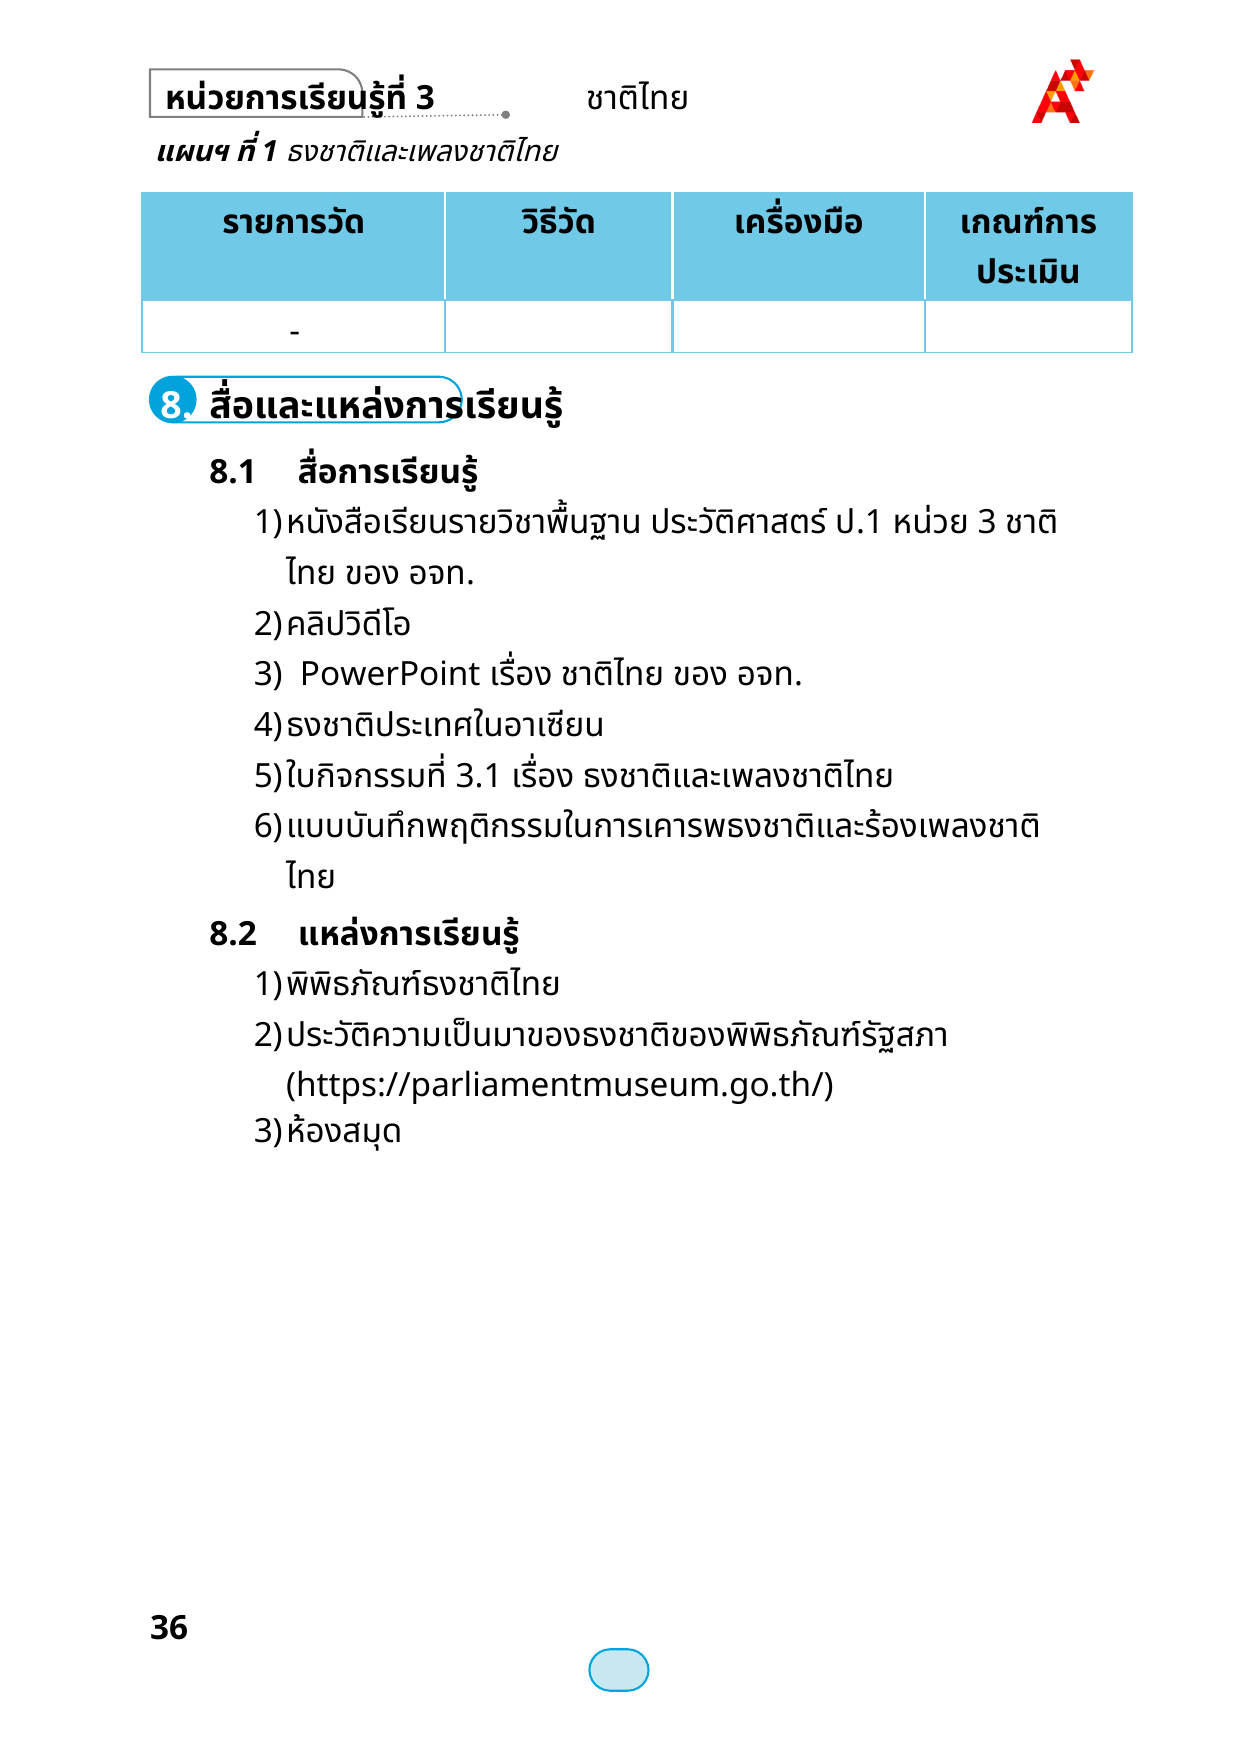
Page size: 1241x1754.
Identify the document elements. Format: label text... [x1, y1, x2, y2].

text 5) ใบกิจกรรมที่ 3.1 เรื่อง ธงชาติและเพลงชาติไทย [150, 751, 1090, 802]
text 2) ประวัติความเป็นมาของธงชาติของพิพิธภัณฑ์รัฐสภา (https://parliamentmuseum.go.th/) [150, 1011, 1090, 1107]
text 8.1 สื่อการเรียนรู้ [150, 448, 1090, 498]
text 6) แบบบันทึกพฤติกรรมในการเคารพธงชาติและร้องเพลงชาติไทย [150, 802, 1090, 903]
table_cell - [446, 301, 671, 352]
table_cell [143, 301, 444, 352]
text 2) คลิปวิดีโอ [150, 599, 1090, 650]
text 8.2 แหล่งการเรียนรู้ [150, 909, 1090, 960]
text 4) ธงชาติประเทศในอาเซียน [150, 701, 1090, 751]
picture [1024, 52, 1099, 126]
text 3) PowerPoint เรื่อง ชาติไทย ของ อจท. [150, 650, 1090, 701]
text 1) พิพิธภัณฑ์ธงชาติไทย [150, 960, 1090, 1011]
text 1) หนังสือเรียนรายวิชาพื้นฐาน ประวัติศาสตร์ ป.1 หน่วย 3 ชาติไทย ของ อจท. [150, 498, 1090, 599]
table_header เครื่องมือ [674, 192, 924, 299]
table_header เกณฑ์การประเมิน [926, 192, 1131, 299]
table_cell - [926, 301, 1131, 352]
text 3) ห้องสมุด [150, 1107, 1090, 1157]
text 8. สื่อและแหล่งการเรียนรู้ [150, 378, 1090, 435]
table_cell - [674, 301, 924, 352]
table_header รายการวัด [143, 192, 444, 299]
table_header วิธีวัด [446, 192, 671, 299]
